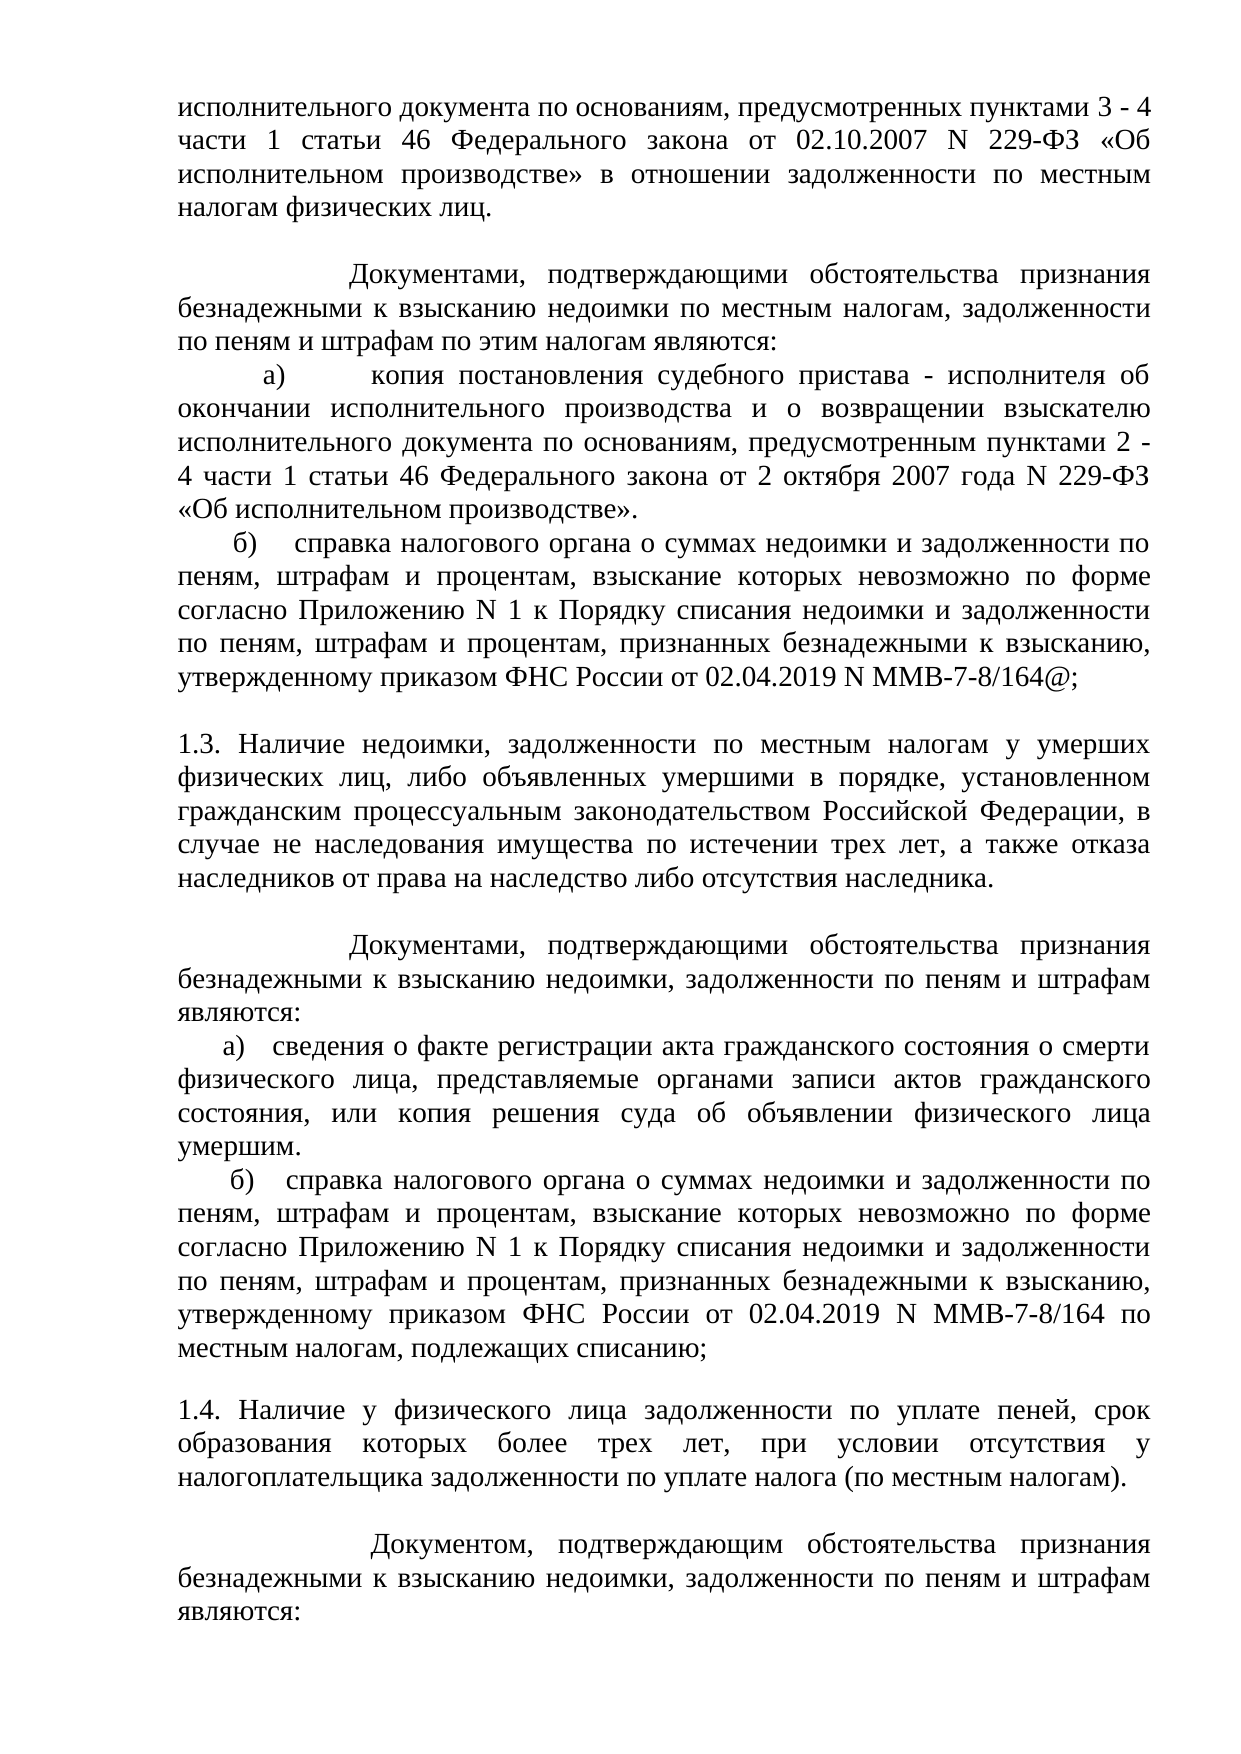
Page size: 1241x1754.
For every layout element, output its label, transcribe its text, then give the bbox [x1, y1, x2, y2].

text 1.4. Наличие у физического лица задолженности по уплате пеней, срок образования которых более трех лет, при условии отсутствия у налогоплательщика задолженности по уплате налога (по местным налогам). [177, 1392, 1152, 1493]
text а) сведения о факте регистрации акта гражданского состояния о смерти физического лица, представляемые органами записи актов гражданского состояния, или копия решения суда об объявлении физического лица умершим. [177, 1028, 1152, 1162]
text Документами, подтверждающими обстоятельства признания безнадежными к взысканию недоимки по местным налогам, задолженности по пеням и штрафам по этим налогам являются: [177, 256, 1152, 357]
text Документом, подтверждающим обстоятельства признания безнадежными к взысканию недоимки, задолженности по пеням и штрафам являются: [177, 1526, 1152, 1627]
text 1.3. Наличие недоимки, задолженности по местным налогам у умерших физических лиц, либо объявленных умершими в порядке, установленном гражданским процессуальным законодательством Российской Федерации, в случае не наследования имущества по истечении трех лет, а также отказа наследников от права на наследство либо отсутствия наследника. [177, 726, 1152, 894]
text а) копия постановления судебного пристава - исполнителя об окончании исполнительного производства и о возвращении взыскателю исполнительного документа по основаниям, предусмотренным пунктами 2 - 4 части 1 статьи 46 Федерального закона от 2 октября 2007 года N 229-ФЗ «Об исполнительном производстве». [177, 357, 1152, 525]
text Документами, подтверждающими обстоятельства признания безнадежными к взысканию недоимки, задолженности по пеням и штрафам являются: [177, 927, 1152, 1028]
text б) справка налогового органа о суммах недоимки и задолженности по пеням, штрафам и процентам, взыскание которых невозможно по форме согласно Приложению N 1 к Порядку списания недоимки и задолженности по пеням, штрафам и процентам, признанных безнадежными к взысканию, утвержденному приказом ФНС России от 02.04.2019 N ММВ-7-8/164@; [177, 525, 1152, 692]
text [177, 89, 1152, 223]
